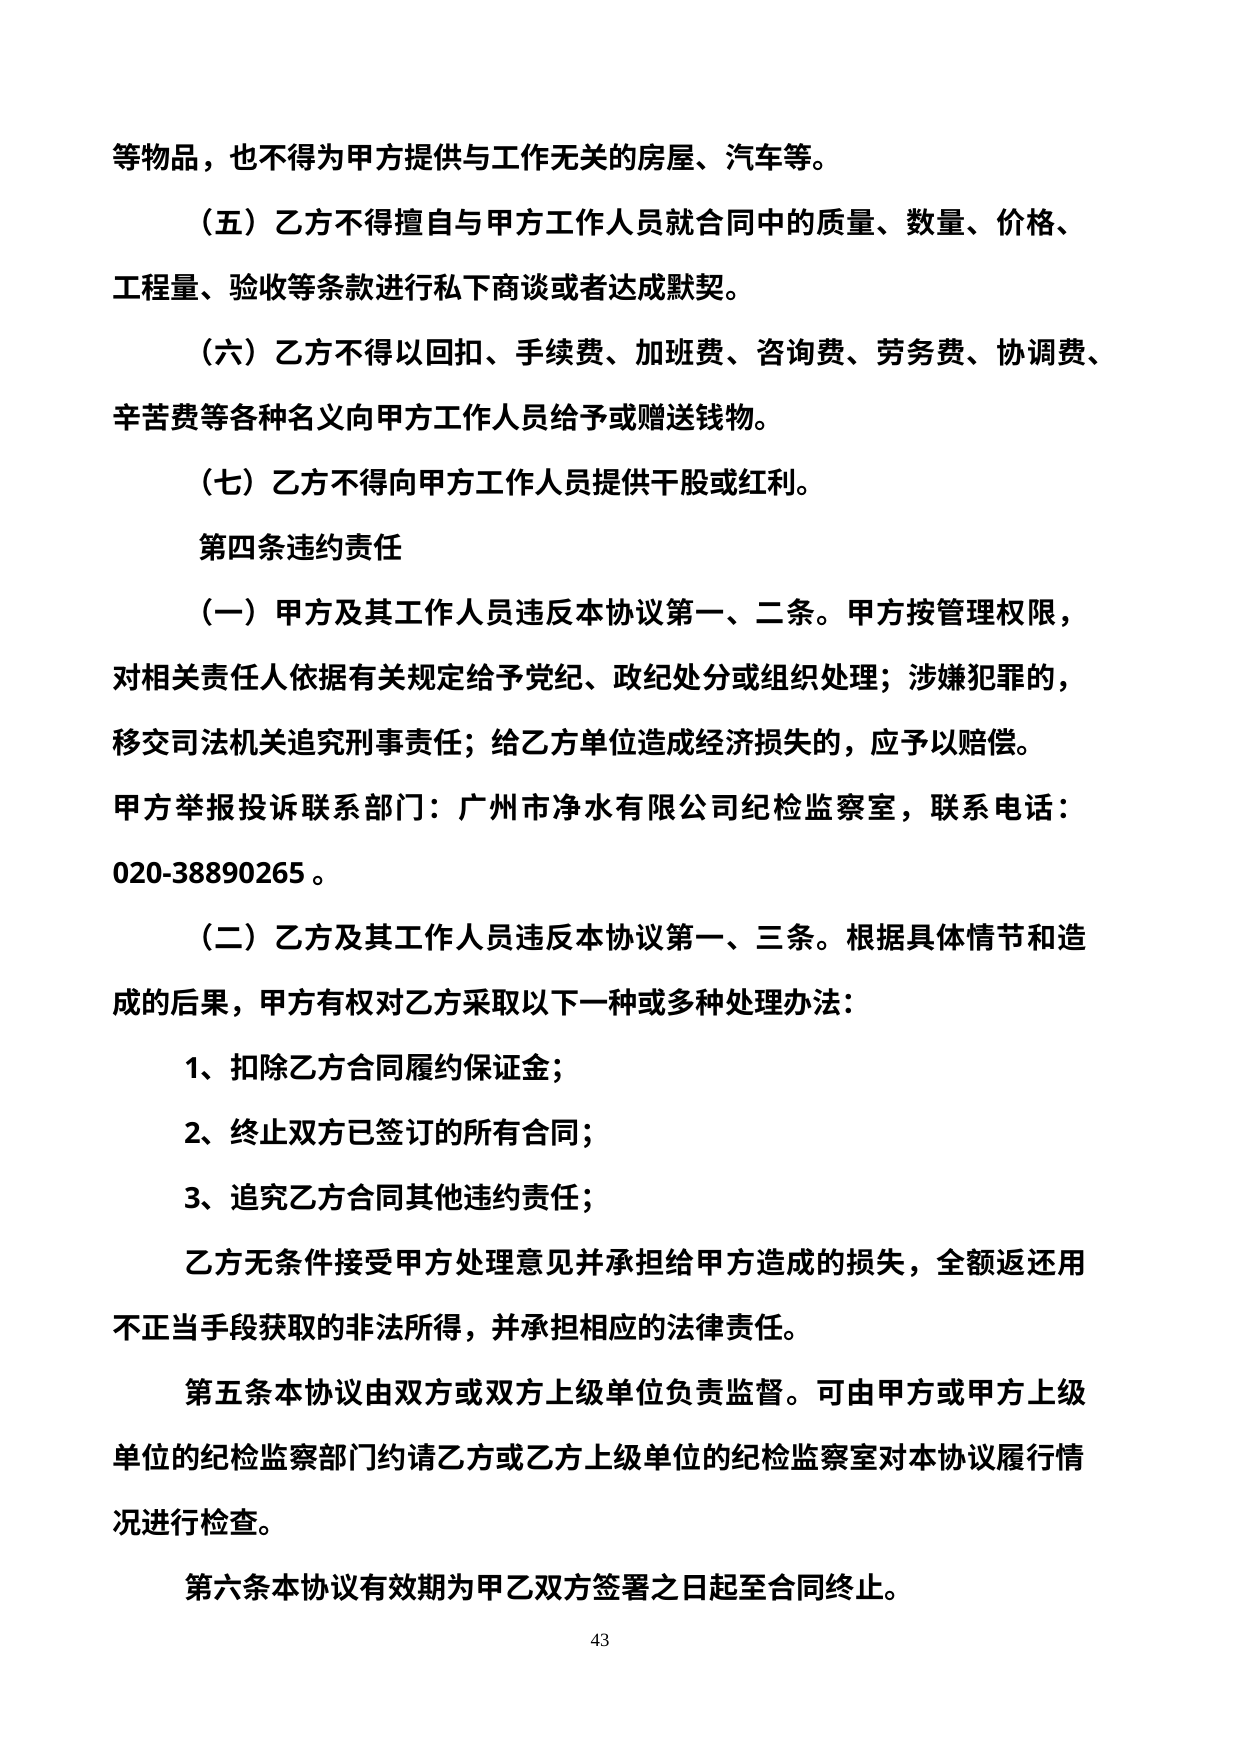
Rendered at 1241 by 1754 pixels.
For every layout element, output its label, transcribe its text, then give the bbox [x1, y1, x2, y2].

text （一）甲方及其工作人员违反本协议第一、二条。甲方按管理权限，对相关责任人依据有关规定给予党纪、政纪处分或组织处理；涉嫌犯罪的，移交司法机关追究刑事责任；给乙方单位造成经济损失的，应予以赔偿。 [112, 579, 1087, 774]
text （六）乙方不得以回扣、手续费、加班费、咨询费、劳务费、协调费、辛苦费等各种名义向甲方工作人员给予或赠送钱物。 [112, 319, 1087, 449]
text 第四条违约责任 [112, 514, 1087, 579]
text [112, 124, 1087, 189]
text 3、追究乙方合同其他违约责任； [112, 1164, 1087, 1229]
text 甲方举报投诉联系部门：广州市净水有限公司纪检监察室，联系电话： 020-38890265 。 [112, 774, 1087, 904]
text 第五条本协议由双方或双方上级单位负责监督。可由甲方或甲方上级单位的纪检监察部门约请乙方或乙方上级单位的纪检监察室对本协议履行情况进行检查。 [112, 1359, 1087, 1554]
text 乙方无条件接受甲方处理意见并承担给甲方造成的损失，全额返还用不正当手段获取的非法所得，并承担相应的法律责任。 [112, 1229, 1087, 1359]
text 第六条本协议有效期为甲乙双方签署之日起至合同终止。 [112, 1554, 1087, 1619]
text 2、终止双方已签订的所有合同； [112, 1099, 1087, 1164]
text （七）乙方不得向甲方工作人员提供干股或红利。 [112, 449, 1087, 514]
text 1、扣除乙方合同履约保证金； [112, 1034, 1087, 1099]
text （五）乙方不得擅自与甲方工作人员就合同中的质量、数量、价格、工程量、验收等条款进行私下商谈或者达成默契。 [112, 189, 1087, 319]
text （二）乙方及其工作人员违反本协议第一、三条。根据具体情节和造成的后果，甲方有权对乙方采取以下一种或多种处理办法： [112, 904, 1087, 1034]
